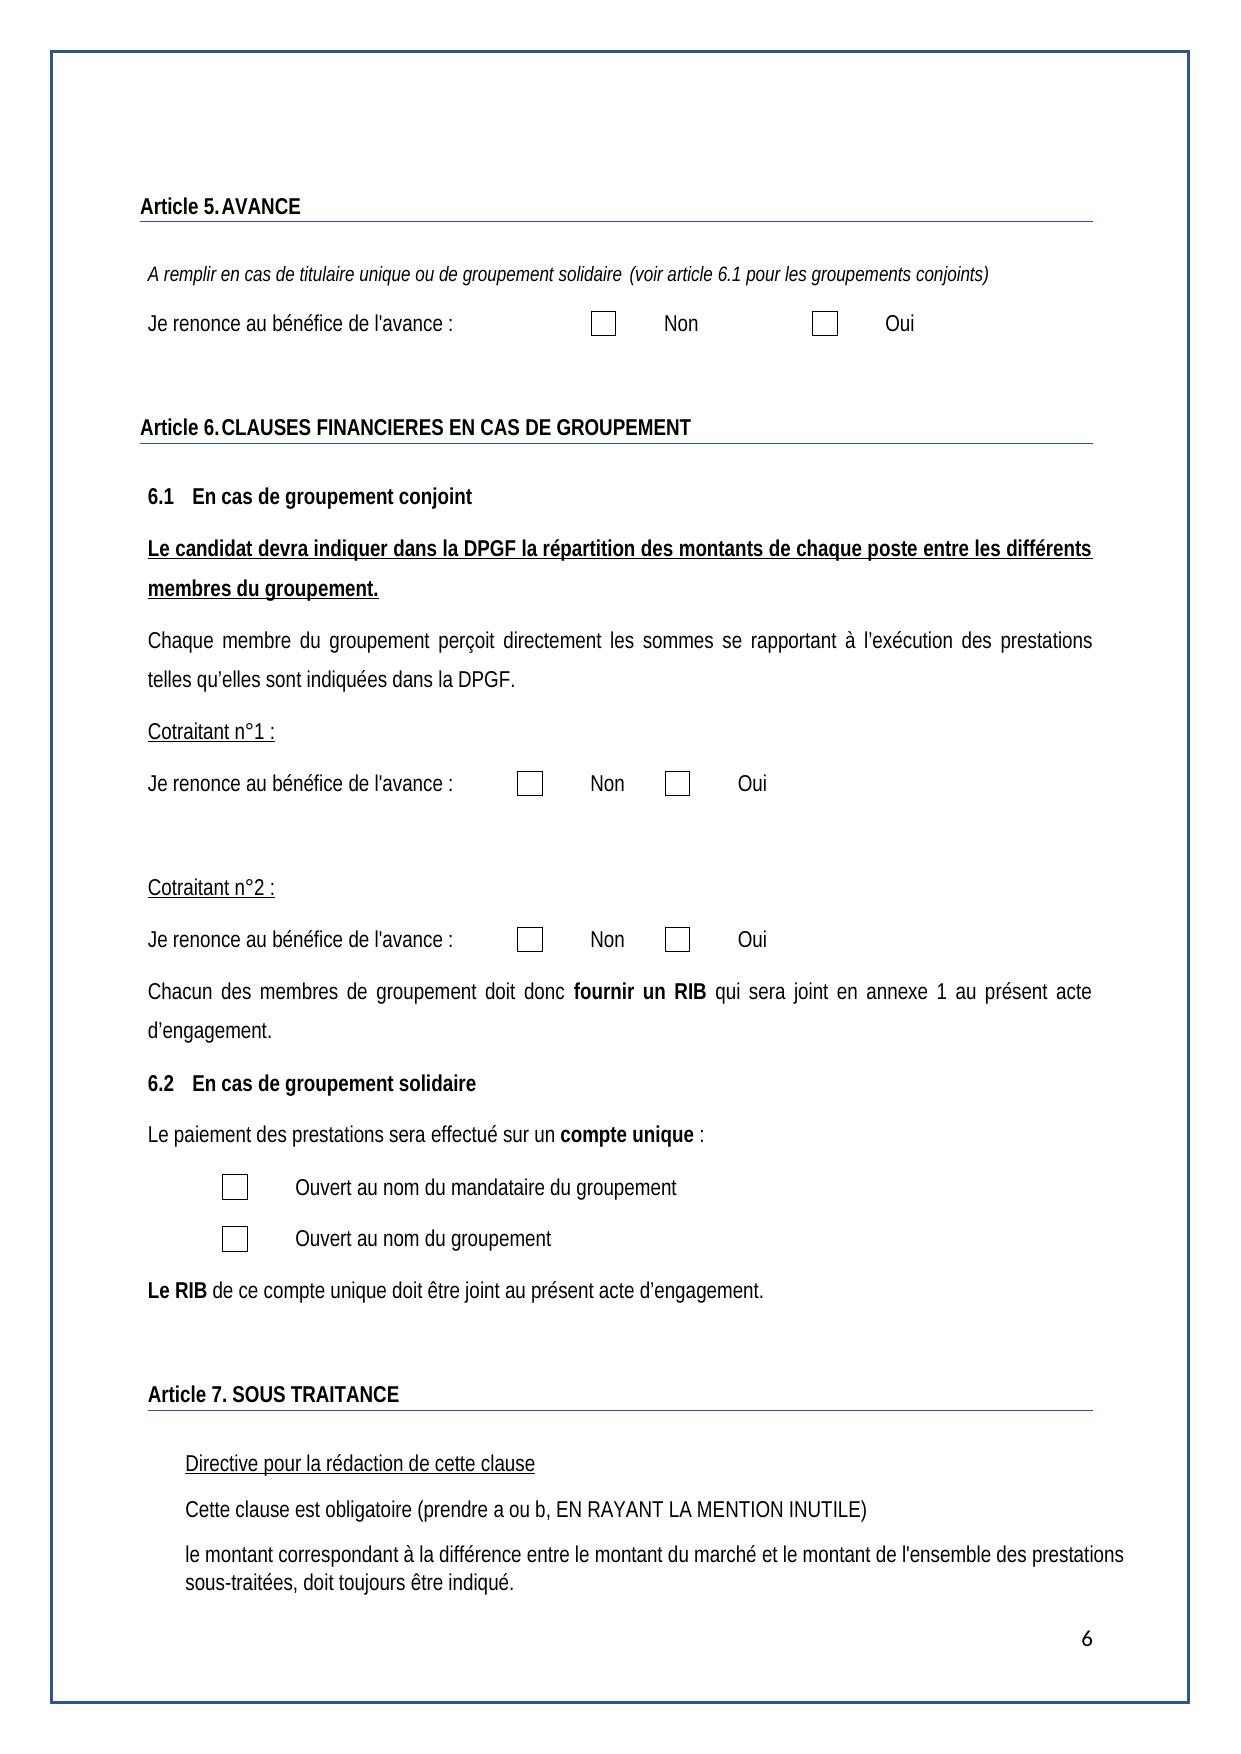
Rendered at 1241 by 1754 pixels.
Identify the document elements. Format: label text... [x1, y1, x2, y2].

list En cas de groupement solidaire [148, 1069, 1093, 1096]
list En cas de groupement conjoint [148, 483, 1093, 509]
text Le candidat devra indiquer dans la DPGF la répartition des montants de chaque poste entre les différents membres du groupement. [148, 559, 1093, 601]
text Chacun des membres de groupement doit donc fournir un RIB qui sera joint en annexe 1 au présent acte d’engagement. [148, 978, 1093, 1044]
text Je renonce au bénéfice de l'avance : Non Oui [148, 310, 1093, 337]
text Cotraitant n°2 : [148, 874, 1093, 900]
text Chaque membre du groupement perçoit directement les sommes se rapportant à l’exécution des prestations telles qu’elles sont indiquées dans la DPGF. [148, 627, 1093, 692]
text Je renonce au bénéfice de l'avance : Non Oui [148, 770, 1093, 796]
text Directive pour la rédaction de cette clause [185, 1450, 1125, 1477]
text Je renonce au bénéfice de l'avance : Non Oui [148, 926, 1093, 952]
text Ouvert au nom du mandataire du groupement [148, 1173, 1093, 1200]
text Ouvert au nom du groupement [148, 1225, 1093, 1252]
text Cotraitant n°1 : [148, 718, 1093, 744]
text A remplir en cas de titulaire unique ou de groupement solidaire (voir article 6.1 pour les groupements conjoints) [148, 262, 1093, 286]
list CLAUSES FINANCIERES EN CAS DE GROUPEMENT [140, 414, 1093, 443]
text le montant correspondant à la différence entre le montant du marché et le montant de l'ensemble des prestations sous-traitées, doit toujours être indiqué. [185, 1541, 1125, 1595]
text Le paiement des prestations sera effectué sur un compte unique : [148, 1121, 1093, 1148]
text Le candidat devra indiquer dans la DPGF la répartition des montants de chaque poste entre les différents membres du groupement. [148, 535, 1093, 558]
list AVANCE [140, 193, 1093, 221]
text Article 7. SOUS TRAITANCE [148, 1381, 1093, 1410]
text Cette clause est obligatoire (prendre a ou b, EN RAYANT LA MENTION INUTILE) [185, 1496, 1125, 1522]
text Le RIB de ce compte unique doit être joint au présent acte d’engagement. [148, 1277, 1093, 1304]
